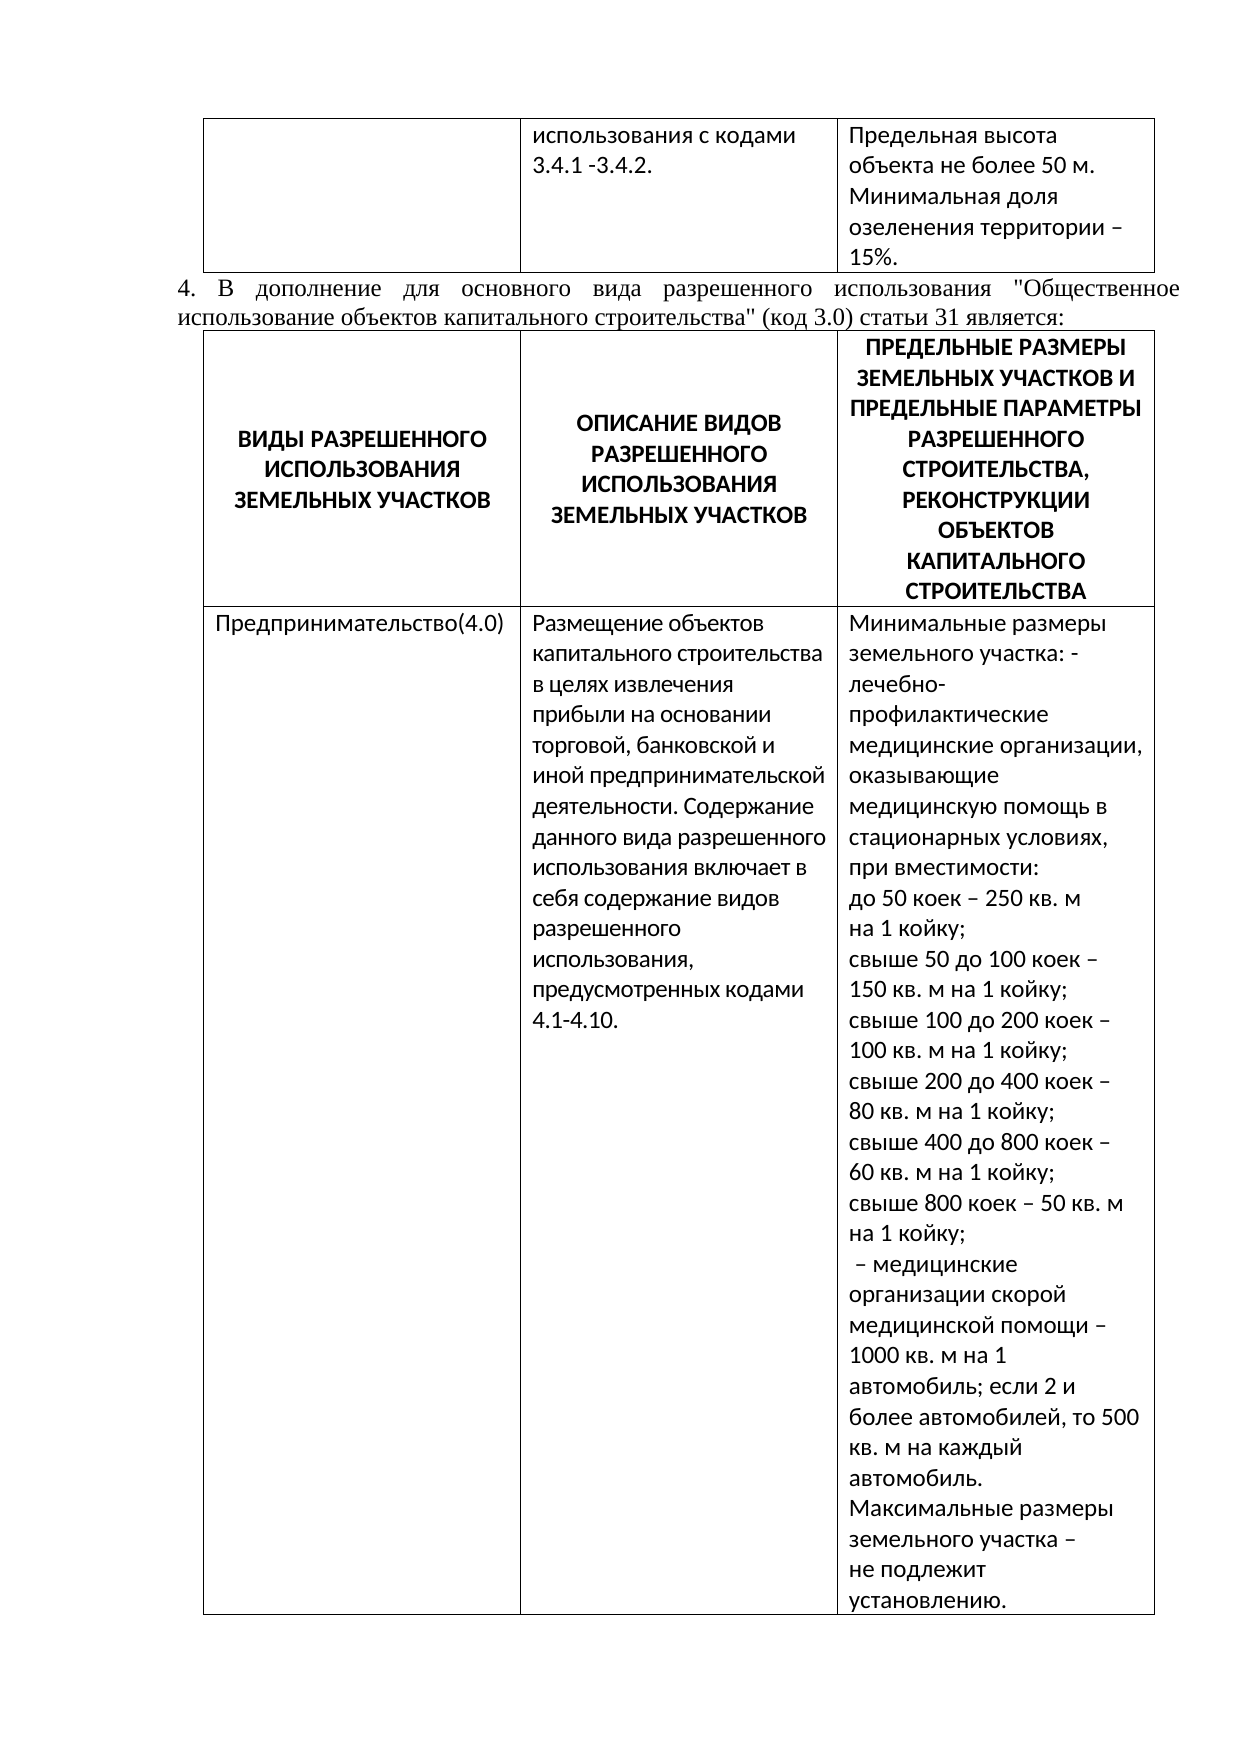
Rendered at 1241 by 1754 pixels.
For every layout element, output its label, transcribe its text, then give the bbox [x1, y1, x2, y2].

table_header ВИДЫ РАЗРЕШЕННОГО ИСПОЛЬЗОВАНИЯ ЗЕМЕЛЬНЫХ УЧАСТКОВ [204, 331, 520, 606]
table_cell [838, 607, 1154, 1614]
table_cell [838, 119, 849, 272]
table_header ПРЕДЕЛЬНЫЕ РАЗМЕРЫ ЗЕМЕЛЬНЫХ УЧАСТКОВ И ПРЕДЕЛЬНЫЕ ПАРАМЕТРЫ РАЗРЕШЕННОГО СТРОИТЕЛЬСТВА, РЕКОНСТРУКЦИИ ОБЪЕКТОВ КАПИТАЛЬНОГО СТРОИТЕЛЬСТВА [838, 331, 1154, 606]
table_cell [204, 607, 520, 1614]
table_header ОПИСАНИЕ ВИДОВ РАЗРЕШЕННОГО ИСПОЛЬЗОВАНИЯ ЗЕМЕЛЬНЫХ УЧАСТКОВ [521, 331, 837, 606]
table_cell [521, 607, 837, 1614]
text 4. В дополнение для основного вида разрешенного использования "Общественное использование объектов капитального строительства" (код 3.0) статьи 31 является: [177, 273, 1181, 330]
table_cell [204, 119, 520, 272]
